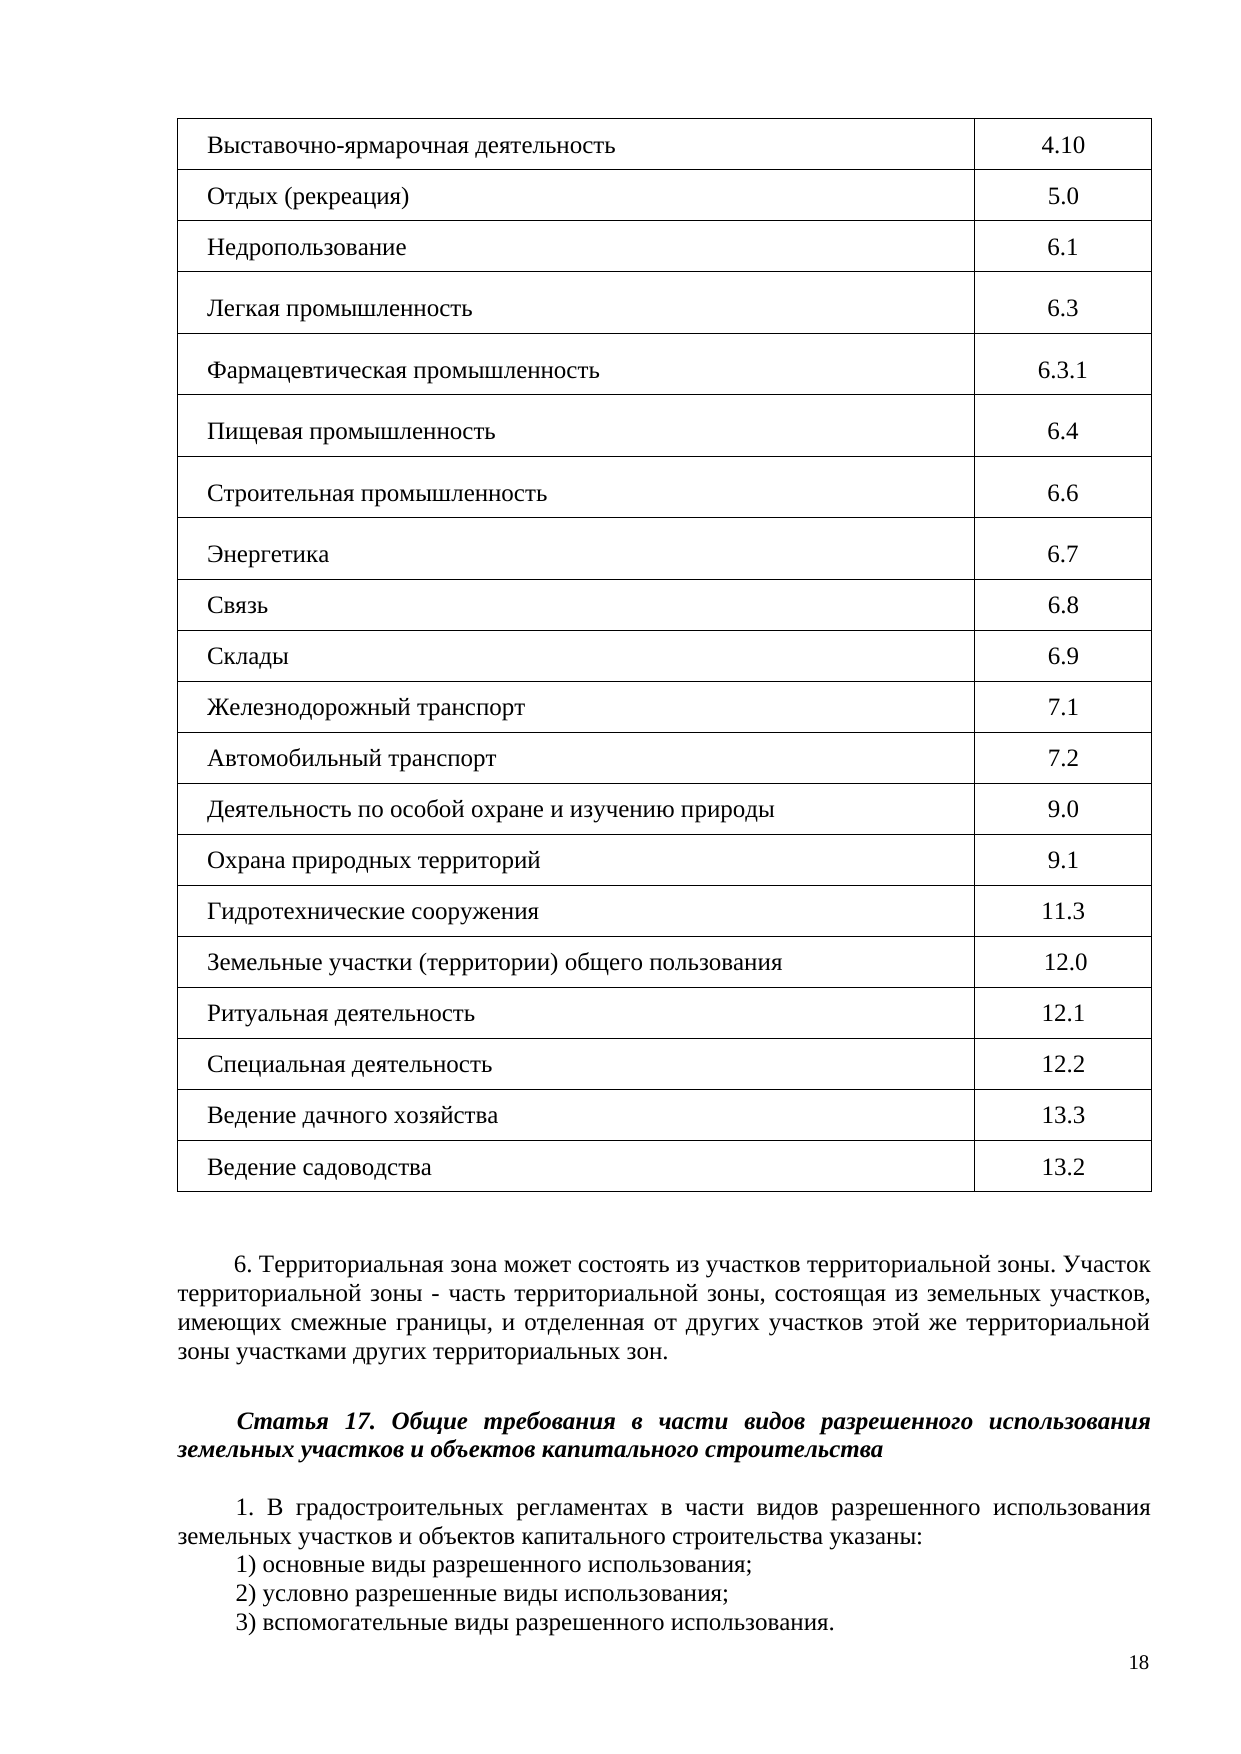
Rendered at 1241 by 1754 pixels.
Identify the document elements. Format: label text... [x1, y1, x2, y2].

table_cell Земельные участки (территории) общего пользования [178, 937, 974, 987]
table_cell Ведение садоводства [178, 1141, 974, 1191]
table_cell 7.1 [975, 682, 1151, 732]
table_cell 11.3 [975, 886, 1151, 936]
table_cell 12.0 [975, 937, 1151, 987]
table_cell Железнодорожный транспорт [178, 682, 974, 732]
table_cell 12.1 [975, 988, 1151, 1038]
table_cell Энергетика [178, 518, 974, 578]
text 6. Территориальная зона может состоять из участков территориальной зоны. Участок территориальной зоны - часть территориальной зоны, состоящая из земельных участков, имеющих смежные границы, и отделенная от других участков этой же территориальной зоны участками других территориальных зон. [177, 1249, 1152, 1364]
table_cell Отдых (рекреация) [178, 170, 974, 220]
table_cell Связь [178, 580, 974, 629]
text 1) основные виды разрешенного использования; [177, 1549, 1152, 1578]
text 2) условно разрешенные виды использования; [177, 1578, 1152, 1607]
table_cell Автомобильный транспорт [178, 733, 974, 783]
table_cell 6.1 [975, 221, 1151, 271]
table_cell Недропользование [178, 221, 974, 271]
table_cell 5.0 [975, 170, 1151, 220]
table_cell 6.4 [975, 395, 1151, 456]
table_cell 7.2 [975, 733, 1151, 783]
table_cell 6.3 [975, 272, 1151, 333]
text Статья 17. Общие требования в части видов разрешенного использования земельных участков и объектов капитального строительства [177, 1406, 1152, 1463]
table_cell Ритуальная деятельность [178, 988, 974, 1038]
table_cell 13.2 [975, 1141, 1151, 1191]
table_cell 6.9 [975, 631, 1151, 681]
table_cell Деятельность по особой охране и изучению природы [178, 784, 974, 834]
text 3) вспомогательные виды разрешенного использования. [177, 1607, 1152, 1636]
table_cell Пищевая промышленность [178, 395, 974, 456]
table_cell 4.10 [975, 119, 1151, 169]
text 1. В градостроительных регламентах в части видов разрешенного использования земельных участков и объектов капитального строительства указаны: [177, 1492, 1152, 1549]
table_cell Гидротехнические сооружения [178, 886, 974, 936]
table_cell 12.2 [975, 1039, 1151, 1089]
table_cell 9.1 [975, 835, 1151, 885]
table_cell Выставочно-ярмарочная деятельность [178, 119, 974, 169]
table_cell 6.8 [975, 580, 1151, 629]
table_cell Охрана природных территорий [178, 835, 974, 885]
table_cell 13.3 [975, 1090, 1151, 1140]
table_cell Специальная деятельность [178, 1039, 974, 1089]
table_cell Фармацевтическая промышленность [178, 334, 974, 394]
table_cell Ведение дачного хозяйства [178, 1090, 974, 1140]
table_cell 6.6 [975, 457, 1151, 517]
table_cell Легкая промышленность [178, 272, 974, 333]
table_cell 6.7 [975, 518, 1151, 578]
table_cell Склады [178, 631, 974, 681]
table_cell 6.3.1 [975, 334, 1151, 394]
table_cell Строительная промышленность [178, 457, 974, 517]
table_cell 9.0 [975, 784, 1151, 834]
